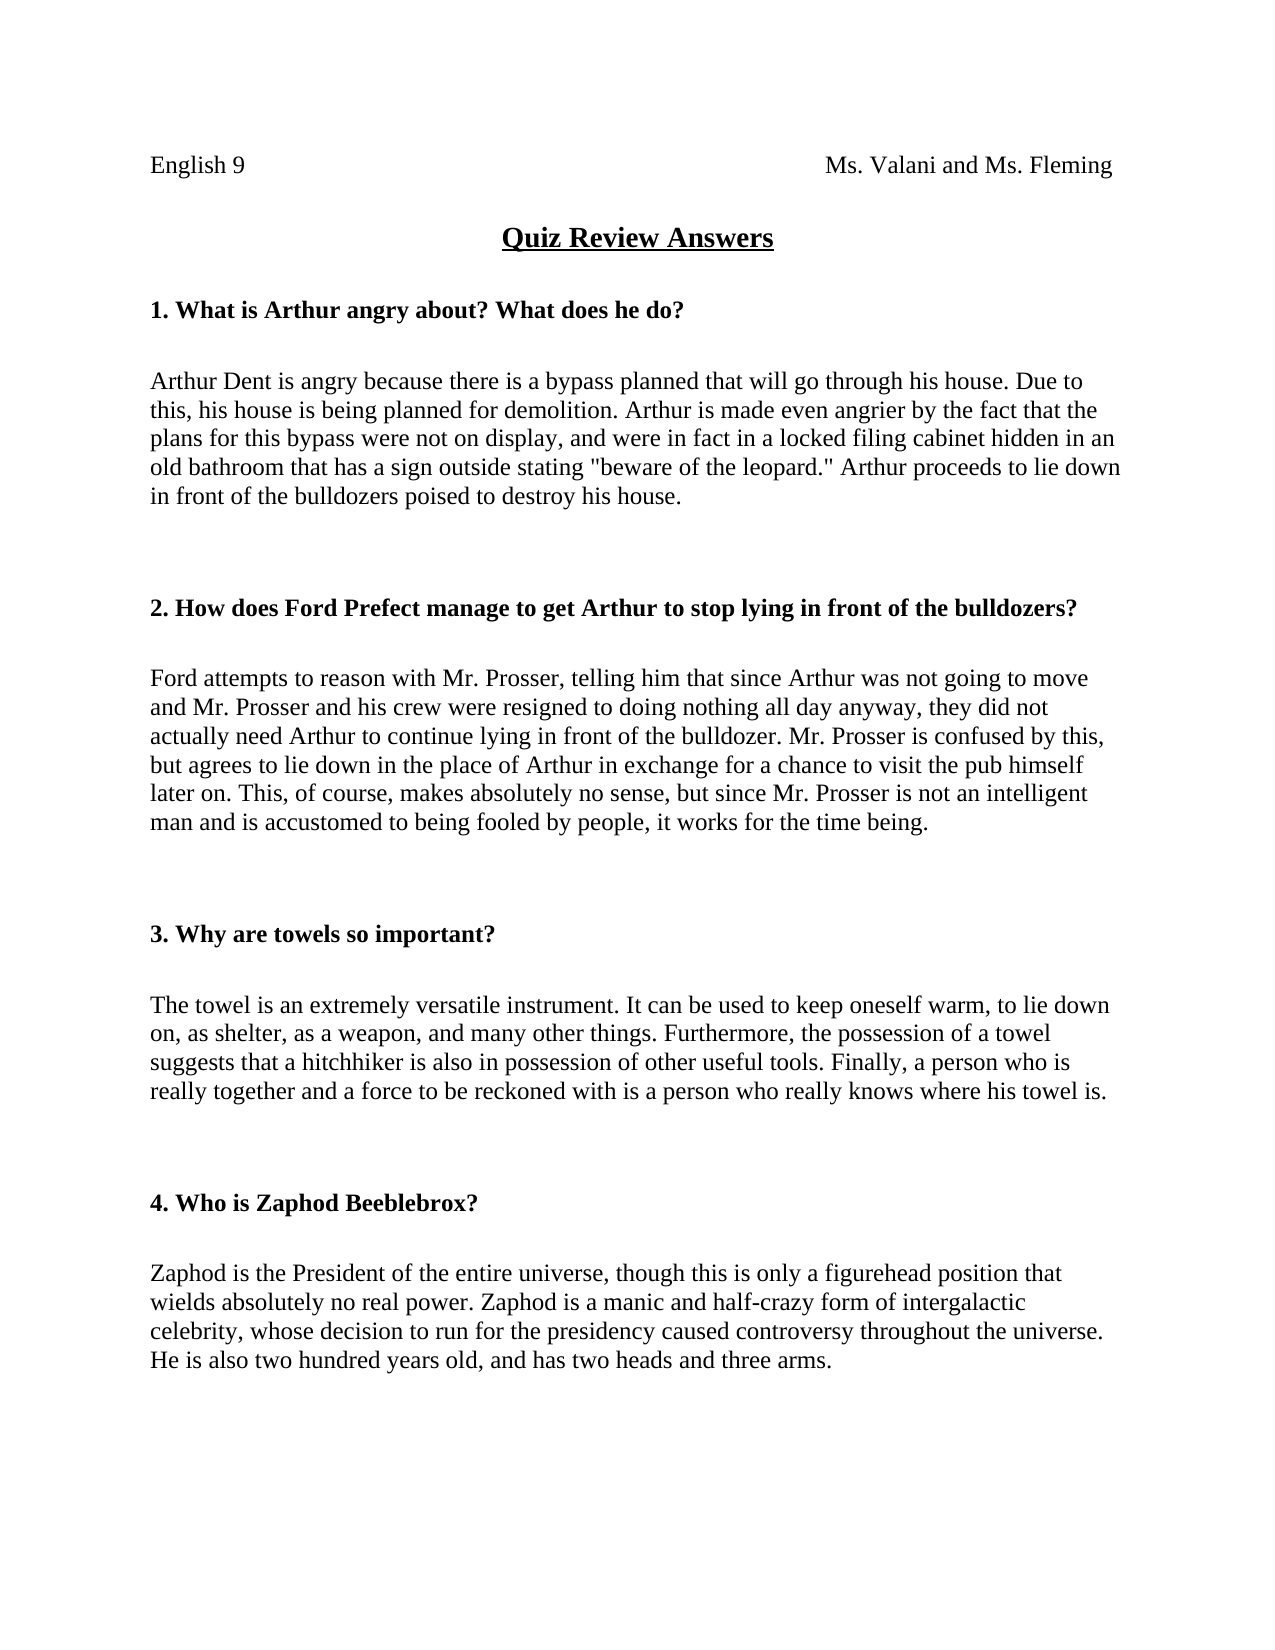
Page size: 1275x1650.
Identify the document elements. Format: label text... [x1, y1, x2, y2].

text The towel is an extremely versatile instrument. It can be used to keep oneself warm, to lie down on, as shelter, as a weapon, and many other things. Furthermore, the possession of a towel suggests that a hitchhiker is also in possession of other useful tools. Finally, a person who is really together and a force to be reckoned with is a person who really knows where his towel is. [150, 990, 1125, 1105]
text Zaphod is the President of the entire universe, though this is only a figurehead position that wields absolutely no real power. Zaphod is a manic and half-crazy form of intergalactic celebrity, whose decision to run for the presidency caused controversy throughout the universe. He is also two hundred years old, and has two heads and three arms. [150, 1258, 1125, 1373]
text Quiz Review Answers [150, 220, 1125, 254]
text Ford attempts to reason with Mr. Prosser, telling him that since Arthur was not going to move and Mr. Prosser and his crew were resigned to doing nothing all day anyway, they did not actually need Arthur to continue lying in front of the bulldozer. Mr. Prosser is confused by this, but agrees to lie down in the place of Arthur in exchange for a chance to visit the pub himself later on. This, of course, makes absolutely no sense, but since Mr. Prosser is not an intelligent man and is accustomed to being fooled by people, it works for the time being. [150, 663, 1125, 836]
text 4. Who is Zaphod Beeblebrox? [150, 1188, 1125, 1217]
text English 9 Ms. Valani and Ms. Fleming [150, 150, 1125, 179]
text Arthur Dent is angry because there is a bypass planned that will go through his house. Due to this, his house is being planned for demolition. Arthur is made even angrier by the fact that the plans for this bypass were not on display, and were in fact in a locked filing cabinet hidden in an old bathroom that has a sign outside stating "beware of the leopard." Arthur proceeds to lie down in front of the bulldozers poised to destroy his house. [150, 366, 1125, 510]
text 3. Why are towels so important? [150, 919, 1125, 948]
text 2. How does Ford Prefect manage to get Arthur to stop lying in front of the bulldozers? [150, 593, 1125, 622]
text 1. What is Arthur angry about? What does he do? [150, 296, 1125, 324]
